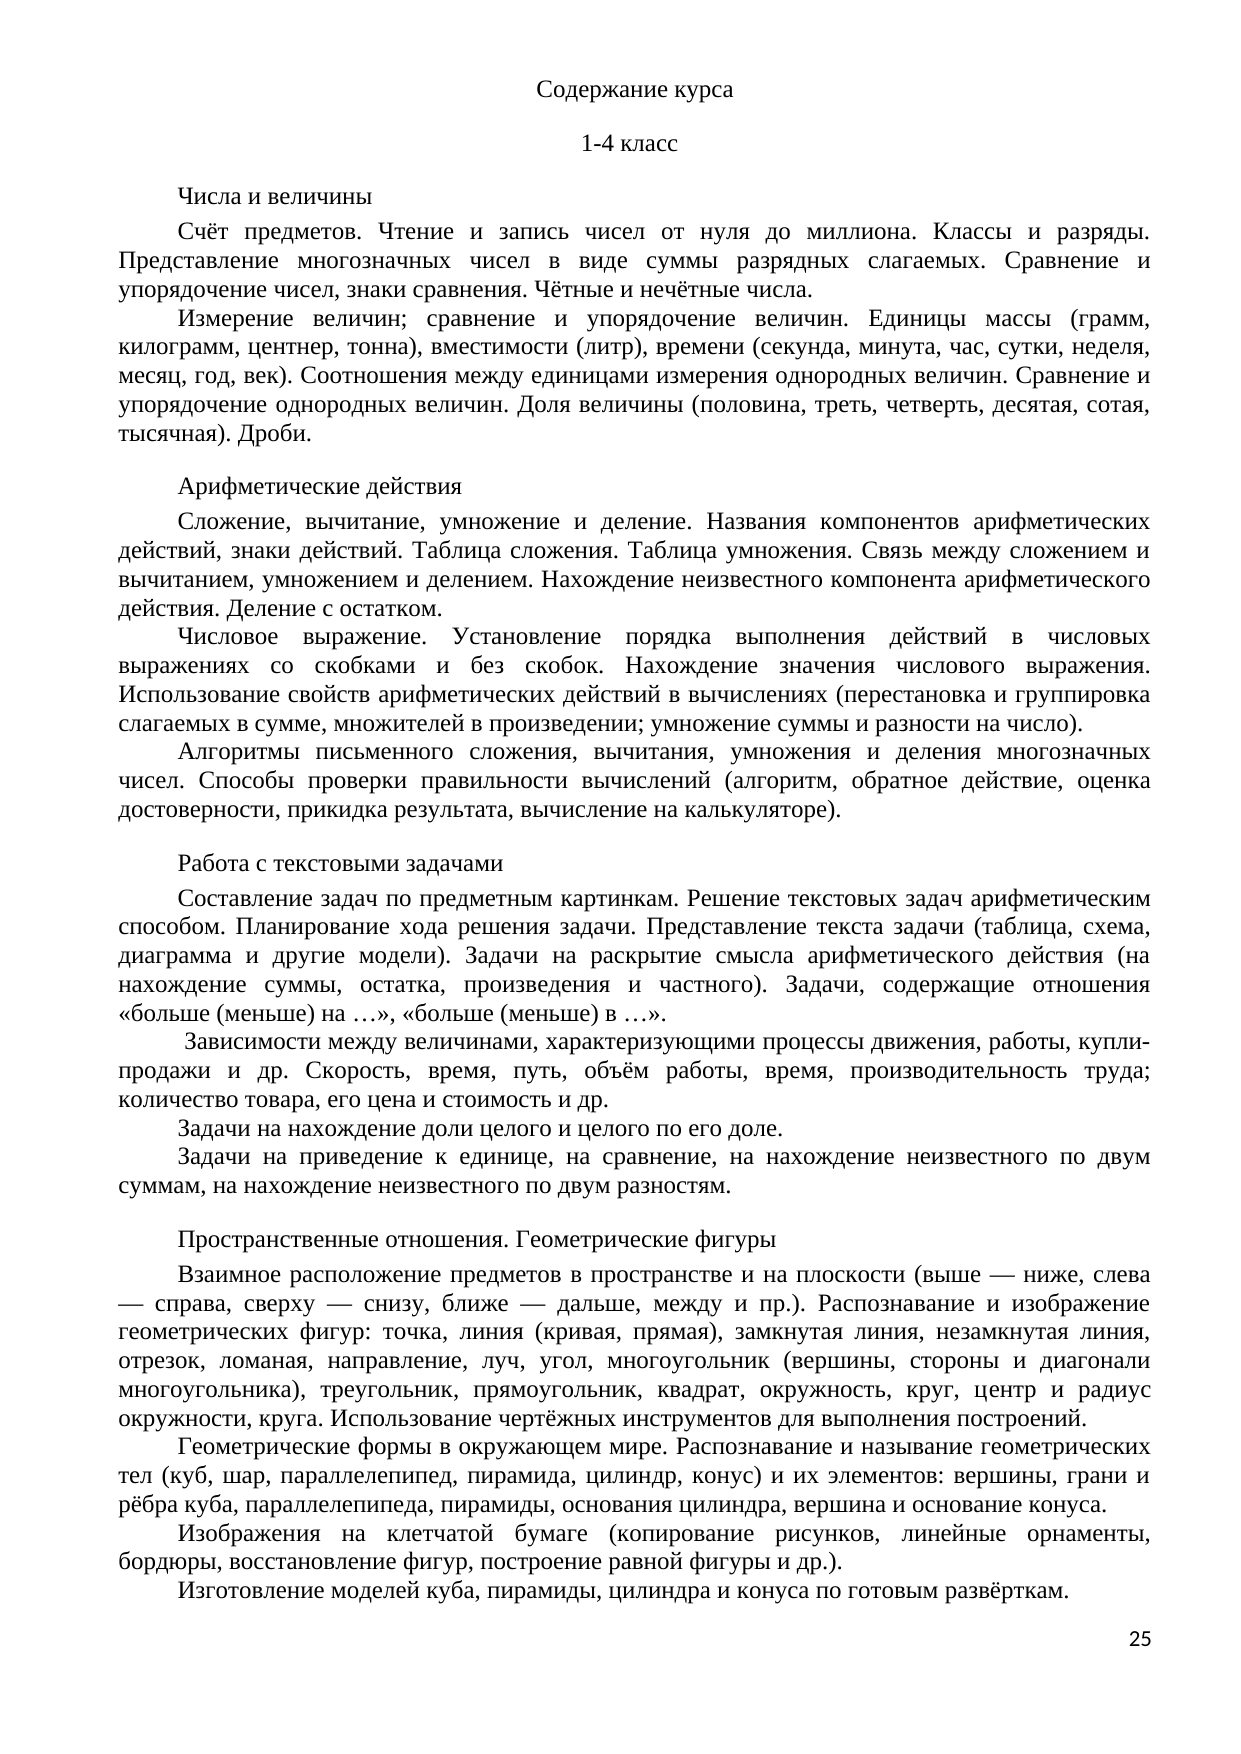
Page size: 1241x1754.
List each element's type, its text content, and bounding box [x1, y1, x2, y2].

text Алгоритмы письменного сложения, вычитания, умножения и деления многозначных чисел. Способы проверки правильности вычислений (алгоритм, обратное действие, оценка достоверности, прикидка результата, вычисление на калькуляторе). [118, 736, 1152, 823]
text Числа и величины [118, 181, 1152, 210]
text Изображения на клетчатой бумаге (копирование рисунков, линейные орнаменты, бордюры, восстановление фигур, построение равной фигуры и др.). [118, 1518, 1152, 1575]
text Пространственные отношения. Геометрические фигуры [118, 1224, 1152, 1253]
text Сложение, вычитание, умножение и деление. Названия компонентов арифметических действий, знаки действий. Таблица сложения. Таблица умножения. Связь между сложением и вычитанием, умножением и делением. Нахождение неизвестного компонента арифметического действия. Деление с остатком. [118, 506, 1152, 621]
text Арифметические действия [118, 471, 1152, 500]
text Зависимости между величинами, характеризующими процессы движения, работы, купли-продажи и др. Скорость, время, путь, объём работы, время, производительность труда; количество товара, его цена и стоимость и др. [118, 1026, 1152, 1113]
text Геометрические формы в окружающем мире. Распознавание и называние геометрических тел (куб, шар, параллелепипед, пирамида, цилиндр, конус) и их элементов: вершины, грани и рёбра куба, параллелепипеда, пирамиды, основания цилиндра, вершина и основание конуса. [118, 1431, 1152, 1518]
text Задачи на нахождение доли целого и целого по его доле. [118, 1113, 1152, 1141]
text Задачи на приведение к единице, на сравнение, на нахождение неизвестного по двум суммам, на нахождение неизвестного по двум разностям. [118, 1141, 1152, 1199]
text Содержание курса [118, 74, 1152, 103]
text Составление задач по предметным картинкам. Решение текстовых задач арифметическим способом. Планирование хода решения задачи. Представление текста задачи (таблица, схема, диаграмма и другие модели). Задачи на раскрытие смысла арифметического действия (на нахождение суммы, остатка, произведения и частного). Задачи, содержащие отношения «больше (меньше) на …», «больше (меньше) в …». [118, 883, 1152, 1026]
text Измерение величин; сравнение и упорядочение величин. Единицы массы (грамм, килограмм, центнер, тонна), вместимости (литр), времени (секунда, минута, час, сутки, неделя, месяц, год, век). Соотношения между единицами измерения однородных величин. Сравнение и упорядочение однородных величин. Доля величины (половина, треть, четверть, десятая, сотая, тысячная). Дроби. [118, 303, 1152, 446]
text Изготовление моделей куба, пирамиды, цилиндра и конуса по готовым развёрткам. [118, 1575, 1152, 1604]
text Числовое выражение. Установление порядка выполнения действий в числовых выражениях со скобками и без скобок. Нахождение значения числового выражения. Использование свойств арифметических действий в вычислениях (перестановка и группировка слагаемых в сумме, множителей в произведении; умножение суммы и разности на число). [118, 621, 1152, 736]
text 1-4 класс [118, 128, 1152, 156]
text Взаимное расположение предметов в пространстве и на плоскости (выше — ниже, слева — справа, сверху — снизу, ближе — дальше, между и пр.). Распознавание и изображение геометрических фигур: точка, линия (кривая, прямая), замкнутая линия, незамкнутая линия, отрезок, ломаная, направление, луч, угол, многоугольник (вершины, стороны и диагонали многоугольника), треугольник, прямоугольник, квадрат, окружность, круг, центр и радиус окружности, круга. Использование чертёжных инструментов для выполнения построений. [118, 1259, 1152, 1431]
text Работа с текстовыми задачами [118, 848, 1152, 876]
text Счёт предметов. Чтение и запись чисел от нуля до миллиона. Классы и разряды. Представление многозначных чисел в виде суммы разрядных слагаемых. Сравнение и упорядочение чисел, знаки сравнения. Чётные и нечётные числа. [118, 216, 1152, 303]
